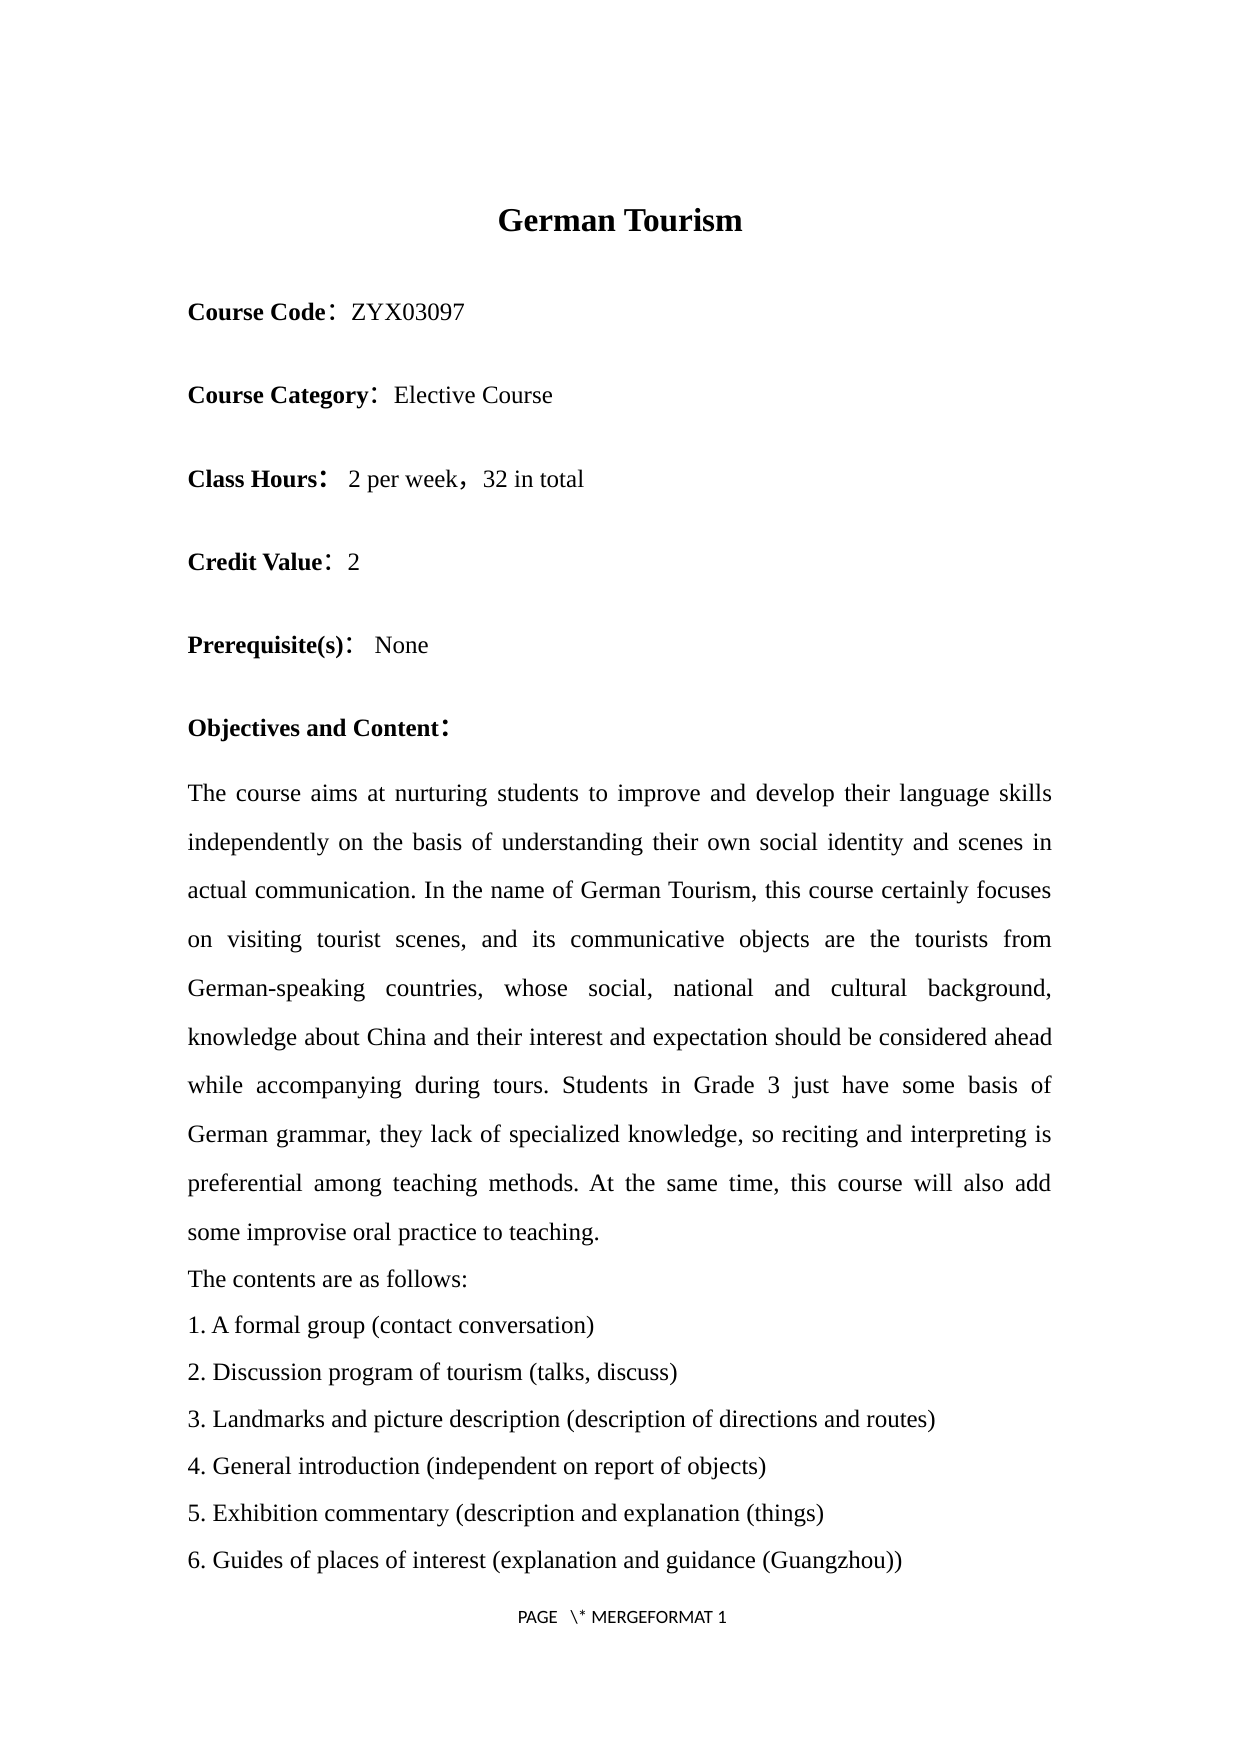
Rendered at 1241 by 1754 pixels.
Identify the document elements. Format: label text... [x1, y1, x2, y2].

text The course aims at nurturing students to improve and develop their language skills independently on the basis of understanding their own social identity and scenes in actual communication. In the name of German Tourism, this course certainly focuses on visiting tourist scenes, and its communicative objects are the tourists from German-speaking countries, whose social, national and cultural background, knowledge about China and their interest and expectation should be considered ahead while accompanying during tours. Students in Grade 3 just have some basis of German grammar, they lack of specialized knowledge, so reciting and interpreting is preferential among teaching methods. At the same time, this course will also add some improvise oral practice to teaching. [187, 776, 1053, 1247]
text The contents are as follows: [187, 1262, 1053, 1294]
text Class Hours： 2 per week，32 in total [187, 444, 1053, 509]
text 6. Guides of places of interest (explanation and guidance (Guangzhou)) [187, 1543, 1053, 1576]
text Course Category：Elective Course [187, 361, 1053, 426]
text Objectives and Content： [187, 693, 1053, 758]
text 2. Discussion program of tourism (talks, discuss) [187, 1356, 1053, 1388]
text 1. A formal group (contact conversation) [187, 1309, 1053, 1341]
text Credit Value：2 [187, 527, 1053, 592]
text 3. Landmarks and picture description (description of directions and routes) [187, 1402, 1053, 1435]
text Prerequisite(s)： None [187, 610, 1053, 675]
text 5. Exhibition commentary (description and explanation (things) [187, 1496, 1053, 1529]
text German Tourism [187, 187, 1053, 252]
text 4. General introduction (independent on report of objects) [187, 1449, 1053, 1482]
text Course Code：ZYX03097 [187, 277, 1053, 342]
